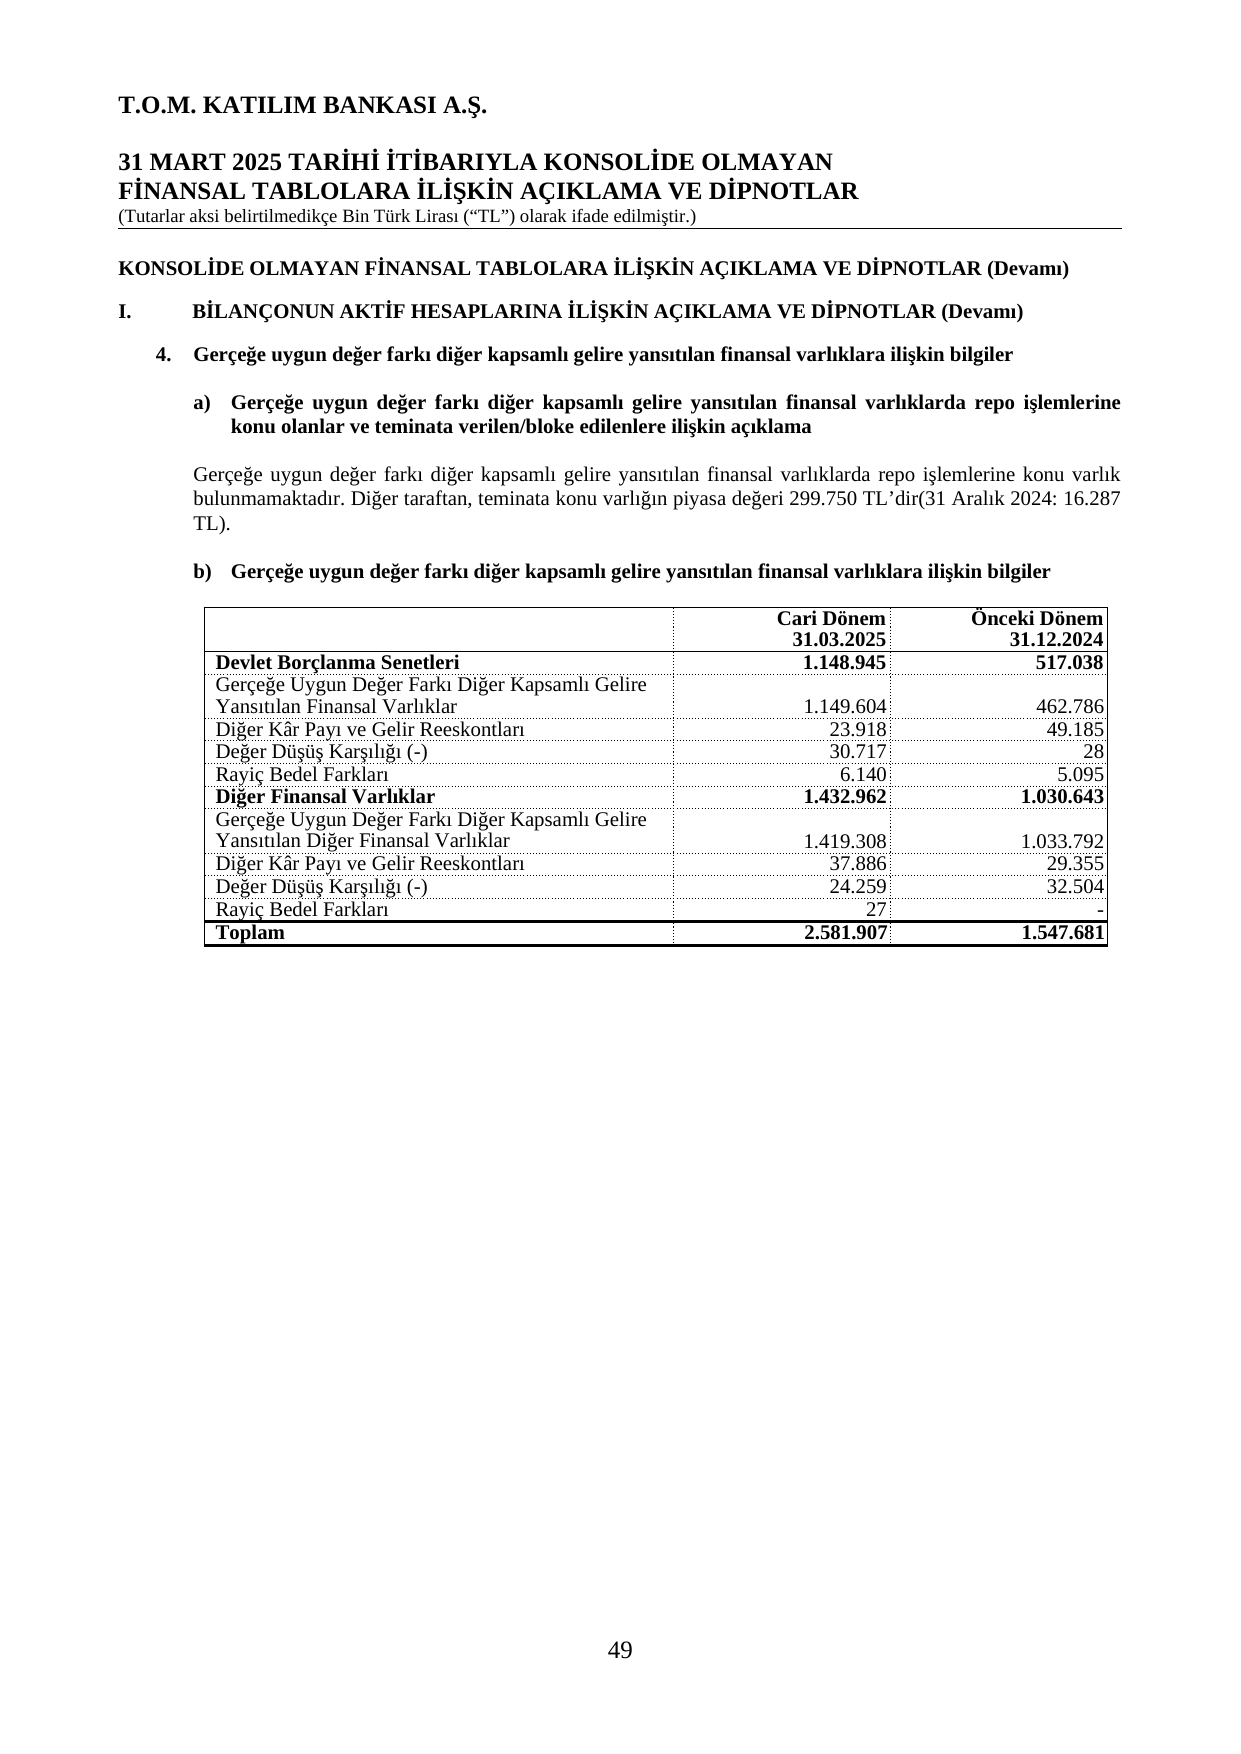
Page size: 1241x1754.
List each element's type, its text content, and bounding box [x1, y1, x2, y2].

list Gerçeğe uygun değer farkı diğer kapsamlı gelire yansıtılan finansal varlıklarda repo işlemlerine konu varlık bulunmamaktadır. Diğer taraftan, teminata konu varlığın piyasa değeri 299.750 TL’dir(31 Aralık 2024: 16.287 TL). [193, 462, 1122, 534]
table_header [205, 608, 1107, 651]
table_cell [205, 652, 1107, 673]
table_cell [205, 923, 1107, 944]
text KONSOLİDE OLMAYAN FİNANSAL TABLOLARA İLİŞKİN AÇIKLAMA VE DİPNOTLAR (Devamı) [118, 258, 1122, 280]
list Gerçeğe uygun değer farkı diğer kapsamlı gelire yansıtılan finansal varlıklara ilişkin bilgiler [156, 344, 1122, 366]
list Gerçeğe uygun değer farkı diğer kapsamlı gelire yansıtılan finansal varlıklarda repo işlemlerine konu olanlar ve teminata verilen/bloke edilenlere ilişkin açıklama [193, 390, 1122, 438]
list Gerçeğe uygun değer farkı diğer kapsamlı gelire yansıtılan finansal varlıklara ilişkin bilgiler [193, 558, 1122, 583]
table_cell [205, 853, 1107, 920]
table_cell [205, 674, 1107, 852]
list BİLANÇONUN AKTİF HESAPLARINA İLİŞKİN AÇIKLAMA VE DİPNOTLAR (Devamı) [118, 301, 1122, 323]
